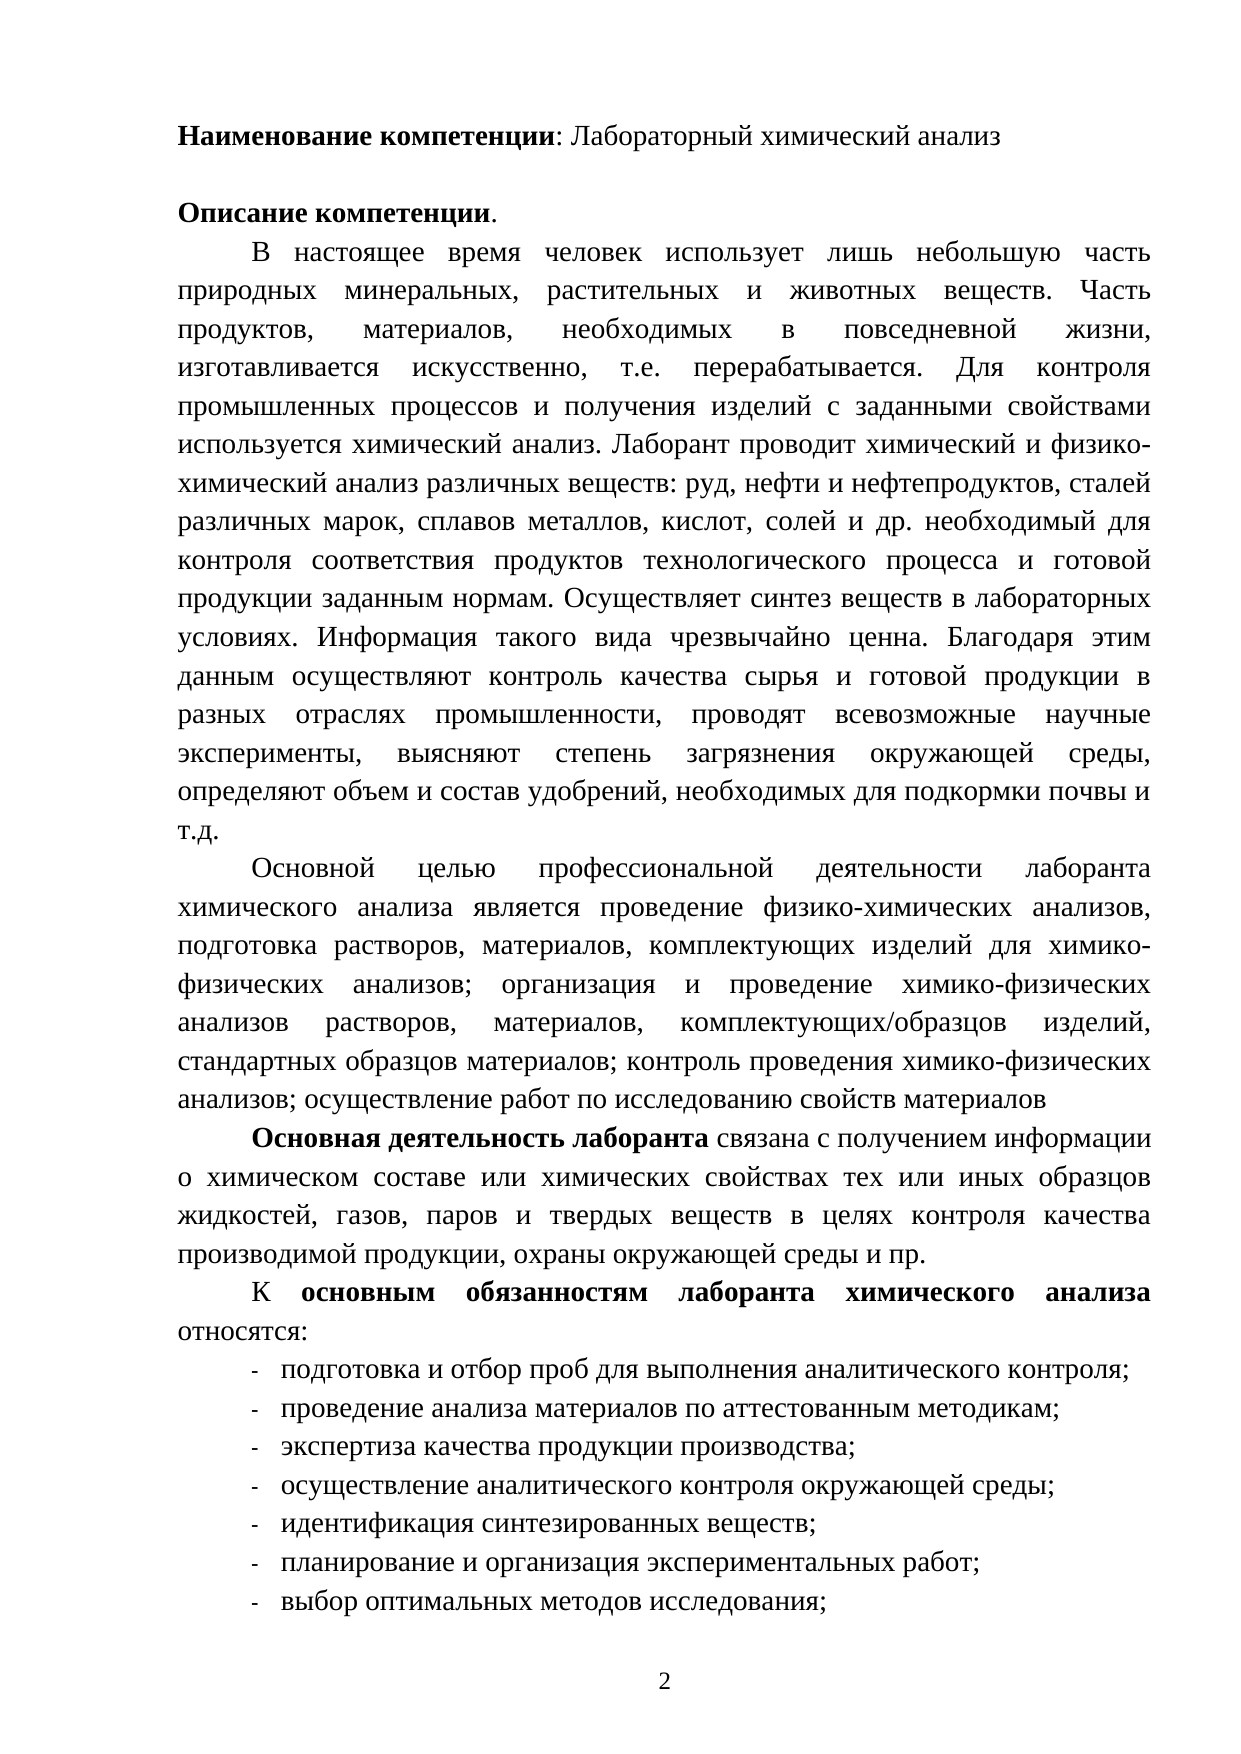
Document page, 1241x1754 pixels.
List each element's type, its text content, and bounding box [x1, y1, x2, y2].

list проведение анализа материалов по аттестованным методикам; [177, 1390, 1152, 1423]
text Основная деятельность лаборанта связана с получением информации о химическом составе или химических свойствах тех или иных образцов жидкостей, газов, паров и твердых веществ в целях контроля качества производимой продукции, охраны окружающей среды и пр. [177, 1120, 1152, 1269]
text Основной целью профессиональной деятельности лаборанта химического анализа является проведение физико-химических анализов, подготовка растворов, материалов, комплектующих изделий для химико-физических анализов; организация и проведение химико-физических анализов растворов, материалов, комплектующих/образцов изделий, стандартных образцов материалов; контроль проведения химико-физических анализов; осуществление работ по исследованию свойств материалов [177, 850, 1152, 1115]
text Описание компетенции. [177, 195, 1152, 229]
list осуществление аналитического контроля окружающей среды; [177, 1467, 1152, 1501]
text В настоящее время человек использует лишь небольшую часть природных минеральных, растительных и животных веществ. Часть продуктов, материалов, необходимых в повседневной жизни, изготавливается искусственно, т.е. перерабатывается. Для контроля промышленных процессов и получения изделий с заданными свойствами используется химический анализ. Лаборант проводит химический и физико-химический анализ различных веществ: руд, нефти и нефтепродуктов, сталей различных марок, сплавов металлов, кислот, солей и др. необходимый для контроля соответствия продуктов технологического процесса и готовой продукции заданным нормам. Осуществляет синтез веществ в лабораторных условиях. Информация такого вида чрезвычайно ценна. Благодаря этим данным осуществляют контроль качества сырья и готовой продукции в разных отраслях промышленности, проводят всевозможные научные эксперименты, выясняют степень загрязнения окружающей среды, определяют объем и состав удобрений, необходимых для подкормки почвы и т.д. [177, 234, 1152, 845]
list экспертиза качества продукции производства; [177, 1428, 1152, 1462]
list идентификация синтезированных веществ; [177, 1506, 1152, 1539]
list планирование и организация экспериментальных работ; [177, 1544, 1152, 1578]
list выбор оптимальных методов исследования; [177, 1583, 1152, 1616]
text Наименование компетенции: Лабораторный химический анализ [177, 118, 1152, 152]
text К основным обязанностям лаборанта химического анализа относятся: [177, 1274, 1152, 1346]
list подготовка и отбор проб для выполнения аналитического контроля; [177, 1351, 1152, 1385]
